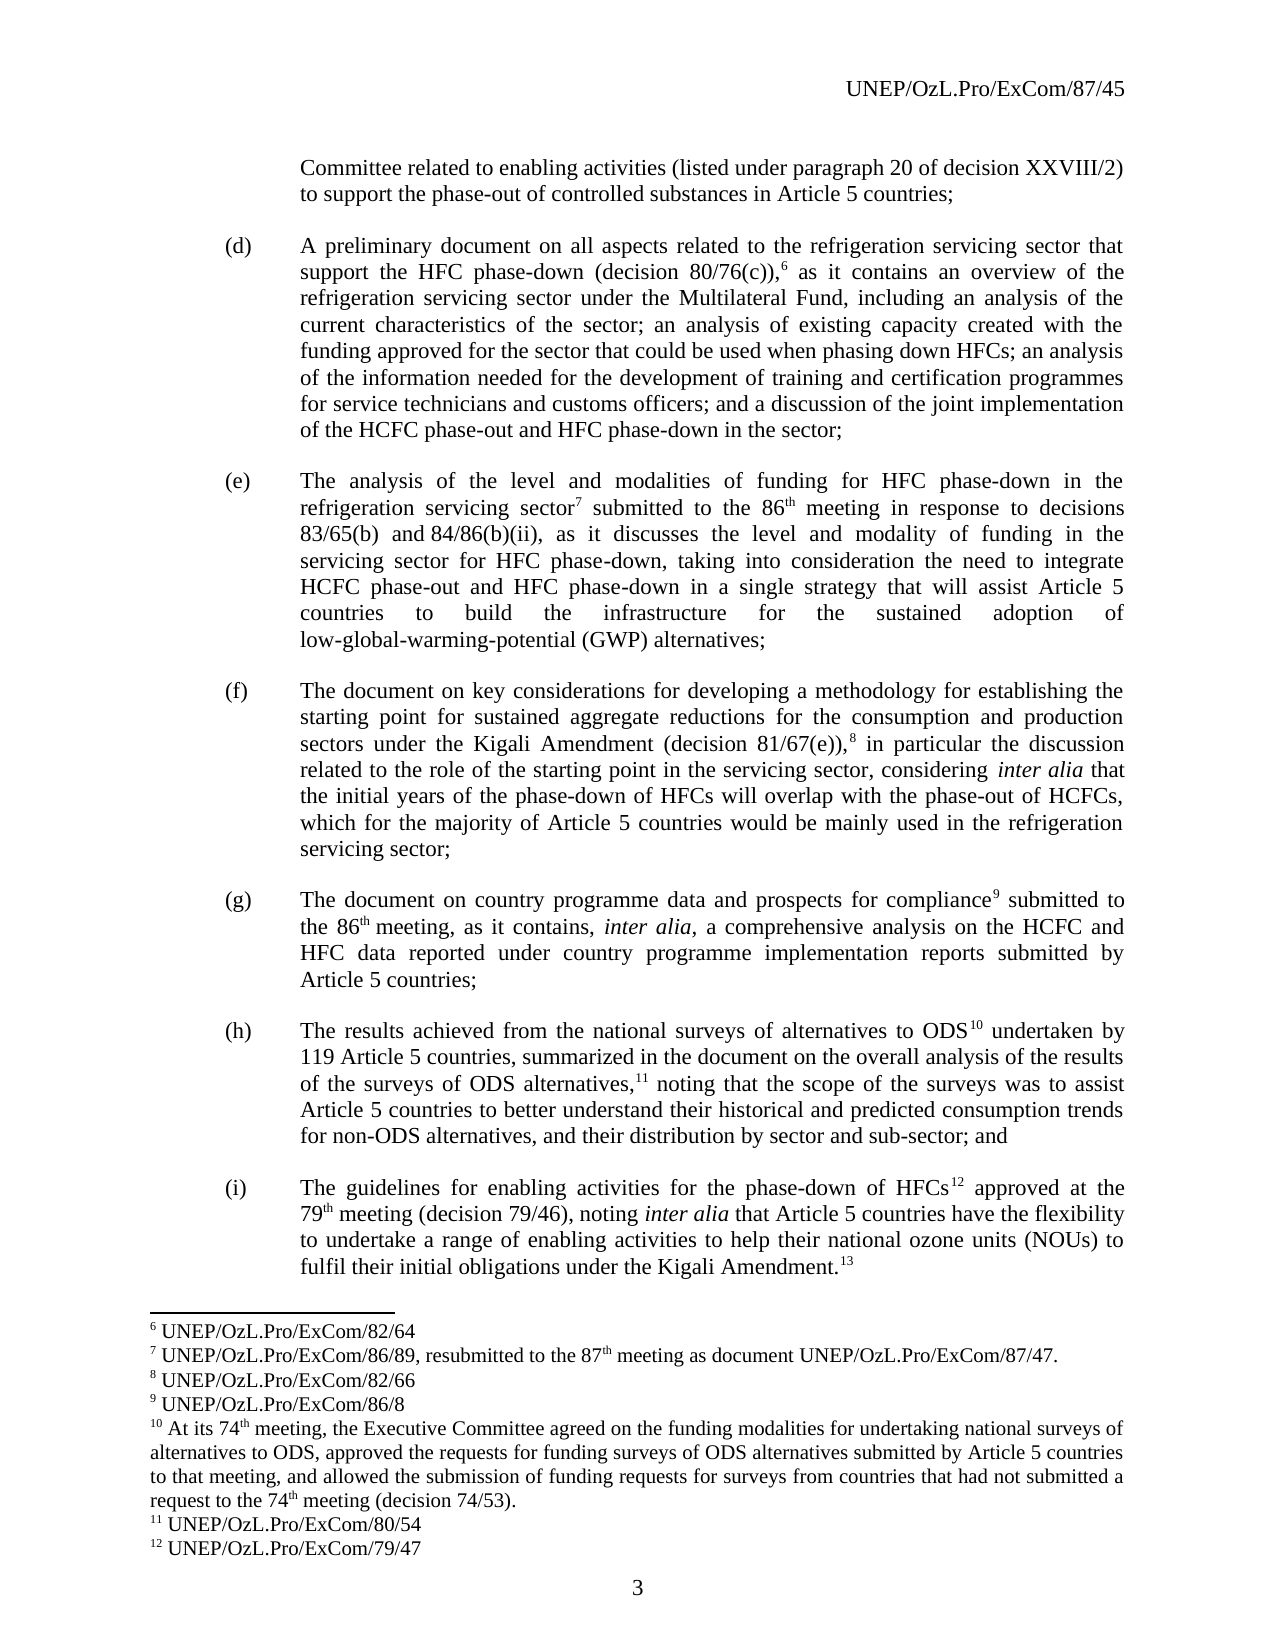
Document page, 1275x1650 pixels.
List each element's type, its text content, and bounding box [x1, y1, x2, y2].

subtitle The document on information relevant to the development of the cost guidelines for the phase-down of HFCs in Article 5 countries: enabling activities, which inter alia reviewed all the policies and guidelines that have been adopted by the Executive Committee related to enabling activities (listed under paragraph 20 of decision XXVIII/2) to support the phase-out of controlled substances in Article 5 countries; [225, 154, 1125, 207]
subtitle The results achieved from the national surveys of alternatives to ODS undertaken by 119 Article 5 countries, summarized in the document on the overall analysis of the results of the surveys of ODS alternatives, noting that the scope of the surveys was to assist Article 5 countries to better understand their historical and predicted consumption trends for non-ODS alternatives, and their distribution by sector and sub-sector; and [225, 1017, 1125, 1149]
subtitle The guidelines for enabling activities for the phase-down of HFCs approved at the 79th meeting (decision 79/46), noting inter alia that Article 5 countries have the flexibility to undertake a range of enabling activities to help their national ozone units (NOUs) to fulfil their initial obligations under the Kigali Amendment. [225, 1174, 1125, 1279]
subtitle The document on key considerations for developing a methodology for establishing the starting point for sustained aggregate reductions for the consumption and production sectors under the Kigali Amendment (decision 81/67(e)), in particular the discussion related to the role of the starting point in the servicing sector, considering inter alia that the initial years of the phase-down of HFCs will overlap with the phase-out of HCFCs, which for the majority of Article 5 countries would be mainly used in the refrigeration servicing sector; [225, 677, 1125, 862]
subtitle The analysis of the level and modalities of funding for HFC phase-down in the refrigeration servicing sector submitted to the 86th meeting in response to decisions 83/65(b) and 84/86(b)(ii), as it discusses the level and modality of funding in the servicing sector for HFC phase-down, taking into consideration the need to integrate HCFC phase-out and HFC phase-down in a single strategy that will assist Article 5 countries to build the infrastructure for the sustained adoption of low-global-warming-potential (GWP) alternatives; [225, 468, 1125, 652]
subtitle A preliminary document on all aspects related to the refrigeration servicing sector that support the HFC phase-down (decision 80/76(c)), as it contains an overview of the refrigeration servicing sector under the Multilateral Fund, including an analysis of the current characteristics of the sector; an analysis of existing capacity created with the funding approved for the sector that could be used when phasing down HFCs; an analysis of the information needed for the development of training and certification programmes for service technicians and customs officers; and a discussion of the joint implementation of the HCFC phase-out and HFC phase-down in the sector; [225, 232, 1125, 443]
subtitle The document on country programme data and prospects for compliance submitted to the 86th meeting, as it contains, inter alia, a comprehensive analysis on the HCFC and HFC data reported under country programme implementation reports submitted by Article 5 countries; [225, 887, 1125, 992]
